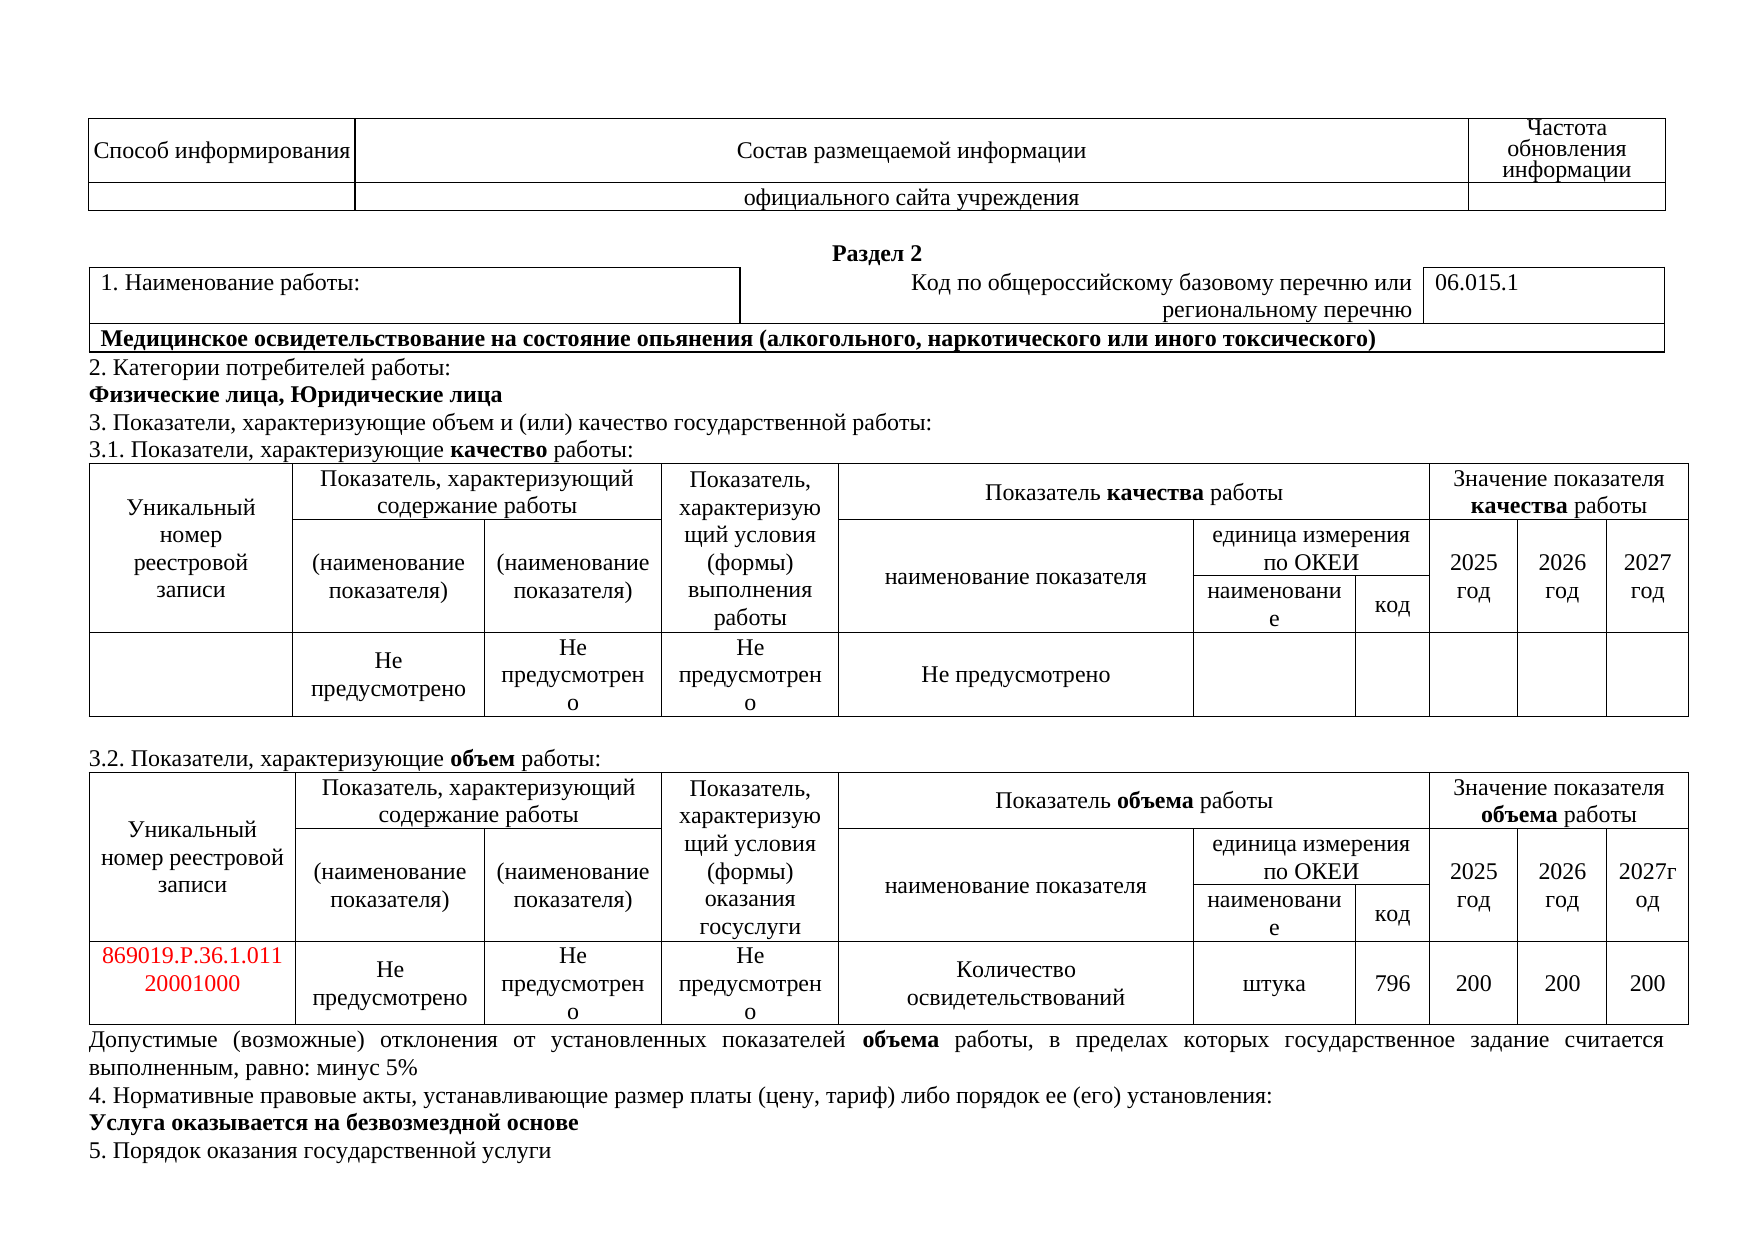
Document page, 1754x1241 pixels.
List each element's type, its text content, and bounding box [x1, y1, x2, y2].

table_header Частота обновления информации [1469, 119, 1665, 182]
table_cell 200 [1518, 942, 1606, 1024]
table_cell [1194, 633, 1355, 716]
table_cell Не предусмотрено [662, 942, 838, 1024]
text 3.1. Показатели, характеризующие качество работы: [89, 435, 1665, 463]
text 3.2. Показатели, характеризующие объем работы: [89, 744, 1665, 772]
table_cell 200 [1607, 942, 1688, 1024]
table_cell Не предусмотрено [485, 942, 661, 1024]
table_cell (наименование показателя) [485, 520, 661, 632]
text Физические лица, Юридические лица [89, 380, 1665, 408]
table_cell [89, 183, 354, 210]
table_cell Не предусмотрено [662, 633, 838, 716]
table_header Состав размещаемой информации [356, 119, 1468, 182]
table_cell (наименование показателя) [296, 829, 484, 941]
table_cell 2025 год [1430, 520, 1517, 632]
table_cell наименование показателя [839, 520, 1193, 632]
table_cell 2027 год [1607, 520, 1688, 632]
table_header Код по общероссийскому базовому перечню или региональному перечню [741, 267, 1423, 323]
text 2. Категории потребителей работы: [89, 353, 1665, 380]
table_cell наименование показателя [839, 829, 1193, 941]
table_cell Не предусмотрено [485, 633, 661, 716]
table_header Значение показателя качества работы [1430, 464, 1688, 519]
table_header Показатель качества работы [839, 464, 1429, 519]
table_cell Не предусмотрено [839, 633, 1193, 716]
table_header Значение показателя объема работы [1430, 773, 1688, 828]
table_cell 2025 год [1430, 829, 1517, 941]
table_cell наименование [1194, 576, 1355, 632]
table_cell код [1356, 885, 1429, 941]
table_header Показатель, характеризующий содержание работы [293, 464, 661, 519]
table_cell Медицинское освидетельствование на состояние опьянения (алкогольного, наркотического или иного токсического) [90, 324, 1664, 351]
table_cell 2027год [1607, 829, 1688, 941]
text Допустимые (возможные) отклонения от установленных показателей объема работы, в пределах которых государственное задание считается выполненным, равно: минус 5% [89, 1025, 1665, 1081]
table_cell код [1356, 576, 1429, 632]
table_cell 200 [1430, 942, 1517, 1024]
table_header Уникальный номер реестровой записи [90, 773, 295, 941]
text Услуга оказывается на безвозмездной основе [89, 1108, 1665, 1136]
text 4. Нормативные правовые акты, устанавливающие размер платы (цену, тариф) либо порядок ее (его) установления: [89, 1081, 1665, 1108]
table_cell [1356, 633, 1429, 716]
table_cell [356, 183, 1468, 210]
table_header Способ информирования [89, 119, 354, 182]
table_header Показатель объема работы [839, 773, 1429, 828]
table_cell [90, 633, 292, 716]
table_cell [1430, 633, 1517, 716]
table_cell 2026 год [1518, 520, 1606, 632]
table_cell 2026 год [1518, 829, 1606, 941]
table_header Показатель, характеризующий содержание работы [296, 773, 661, 828]
table_header Показатель, характеризующий условия (формы) оказания госуслуги [662, 773, 838, 941]
table_cell 796 [1356, 942, 1429, 1024]
table_cell (наименование показателя) [485, 829, 661, 941]
table_cell единица измерения по ОКЕИ [1194, 829, 1429, 884]
table_header 06.015.1 [1424, 268, 1664, 323]
table_cell [1607, 633, 1688, 716]
table_cell [1518, 633, 1606, 716]
table_header 1. Наименование работы: [90, 268, 739, 323]
table_header Показатель, характеризующий условия (формы) выполнения работы [662, 464, 838, 632]
table_cell (наименование показателя) [293, 520, 484, 632]
text Раздел 2 [89, 239, 1665, 267]
table_cell штука [1194, 942, 1355, 1024]
table_header Уникальный номер реестровой записи [90, 464, 292, 632]
text 5. Порядок оказания государственной услуги [89, 1136, 1665, 1163]
text 3. Показатели, характеризующие объем и (или) качество государственной работы: [89, 408, 1665, 435]
table_cell Не предусмотрено [293, 633, 484, 716]
table_cell единица измерения по ОКЕИ [1194, 520, 1429, 575]
table_cell Не предусмотрено [296, 942, 484, 1024]
table_cell наименование [1194, 885, 1355, 941]
table_cell Количество освидетельствований [839, 942, 1193, 1024]
table_cell 869019.Р.36.1.01120001000 [90, 942, 295, 1024]
